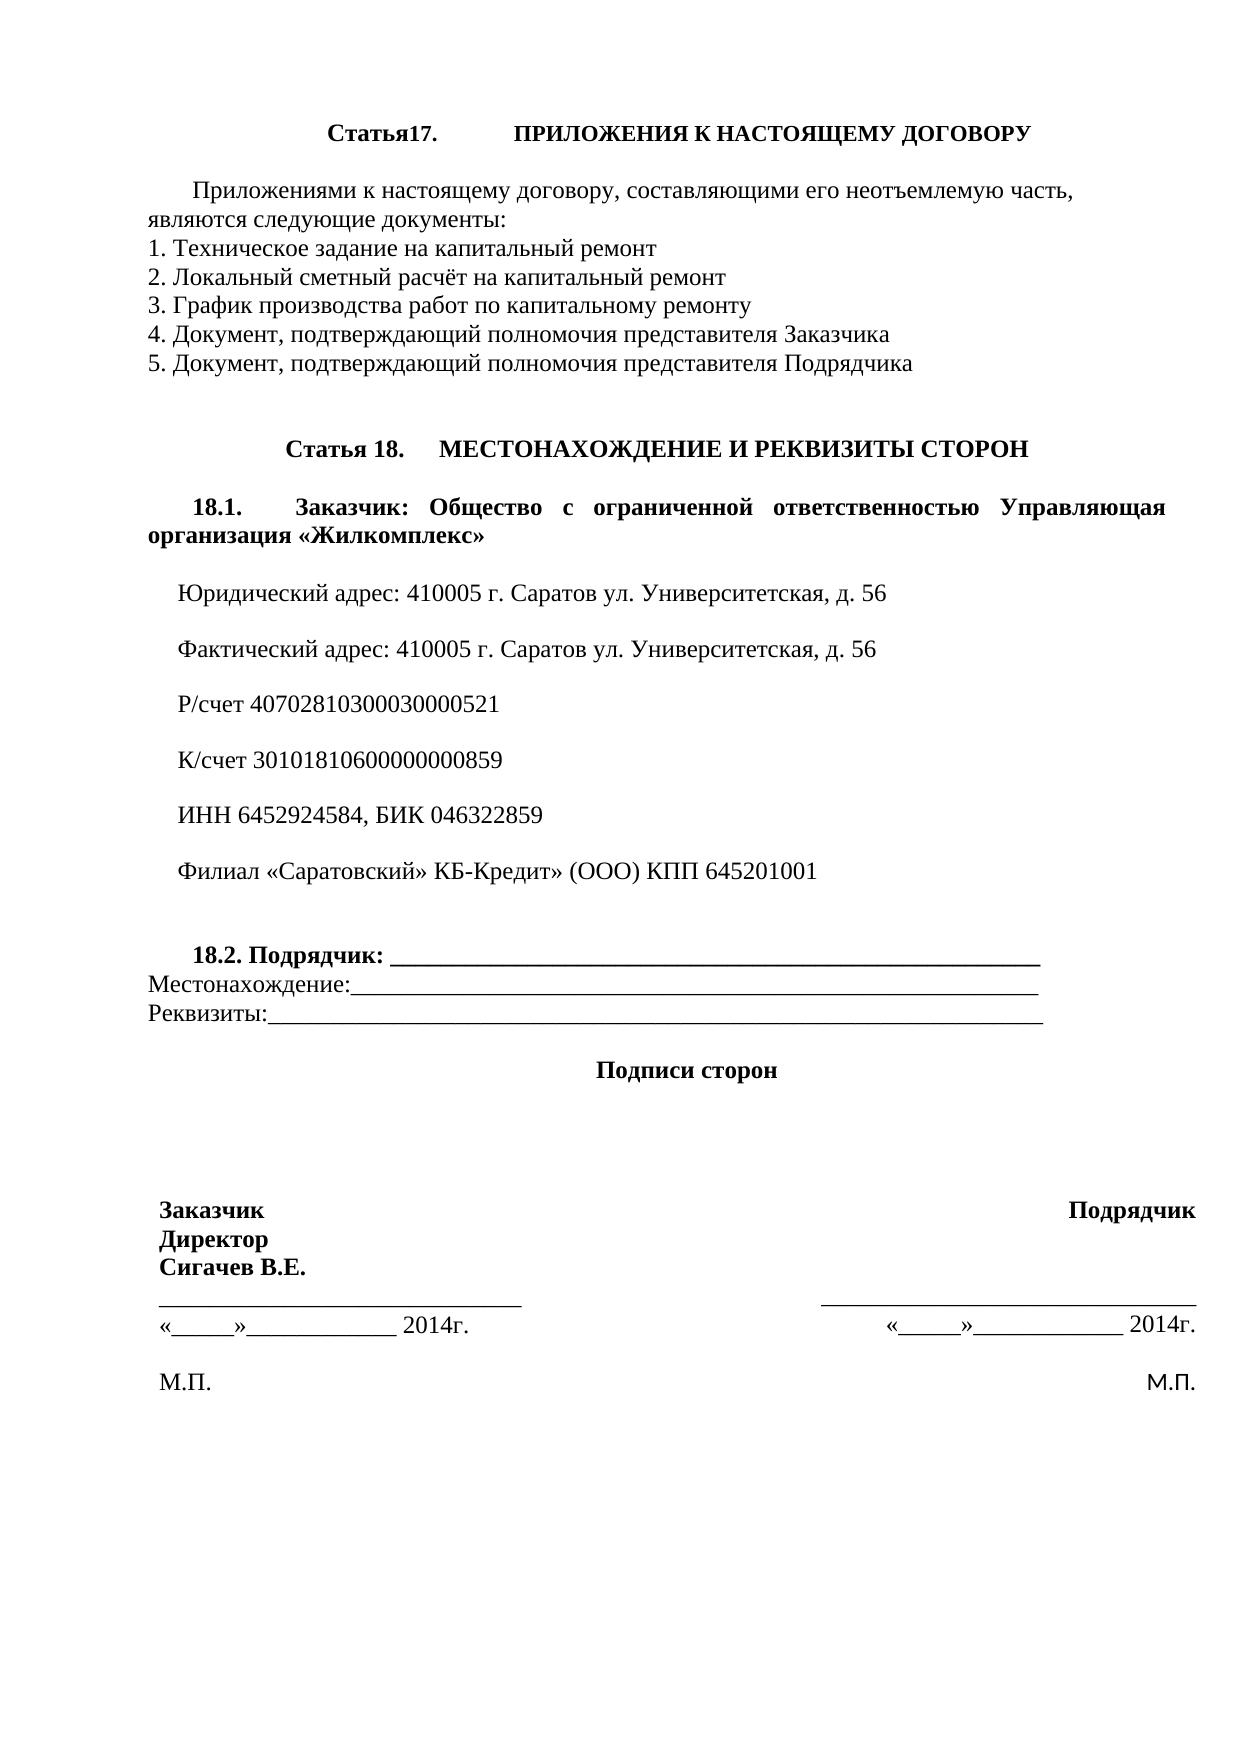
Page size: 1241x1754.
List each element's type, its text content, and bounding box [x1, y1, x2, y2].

text 1. Техническое задание на капитальный ремонт [148, 233, 1167, 262]
text 4. Документ, подтверждающий полномочия представителя Заказчика [148, 319, 1167, 348]
text Местонахождение:_______________________________________________________ [148, 969, 1167, 998]
text 18.2. Подрядчик: ____________________________________________________ [148, 941, 1167, 969]
text Фактический адрес: 410005 г. Саратов ул. Университетская, д. 56 [177, 634, 1167, 662]
table_header Заказчик Подрядчик Директор Сигачев В.Е. _____________________________ «_____»____________ 2014г. М.П. [148, 1195, 694, 1397]
text К/счет 30101810600000000859 [177, 745, 1167, 774]
text 5. Документ, подтверждающий полномочия представителя Подрядчика [148, 348, 1167, 377]
text 2. Локальный сметный расчёт на капитальный ремонт [148, 262, 1167, 291]
text ИНН 6452924584, БИК 046322859 [177, 801, 1167, 829]
text Подписи сторон [148, 1056, 1167, 1084]
text 3. График производства работ по капитальному ремонту [148, 291, 1167, 319]
text Приложениями к настоящему договору, составляющими его неотъемлемую часть, являются следующие документы: [148, 176, 1167, 233]
text Статья 18. МЕСТОНАХОЖДЕНИЕ И РЕКВИЗИТЫ СТОРОН [148, 434, 1167, 463]
text Статья17. ПРИЛОЖЕНИЯ К НАСТОЯЩЕМУ ДОГОВОРУ [192, 118, 1167, 147]
text 18.1. Заказчик: Общество с ограниченной ответственностью Управляющая организация «Жилкомплекс» [148, 492, 1167, 549]
text Реквизиты:______________________________________________________________ [148, 998, 1167, 1027]
text Юридический адрес: 410005 г. Саратов ул. Университетская, д. 56 [177, 578, 1167, 607]
text Филиал «Саратовский» КБ-Кредит» (ООО) КПП 645201001 [177, 856, 1167, 885]
text Р/счет 40702810300030000521 [177, 689, 1167, 718]
table_header Подрядчик ______________________________ «_____»____________ 2014г. М.П. [694, 1195, 1207, 1397]
